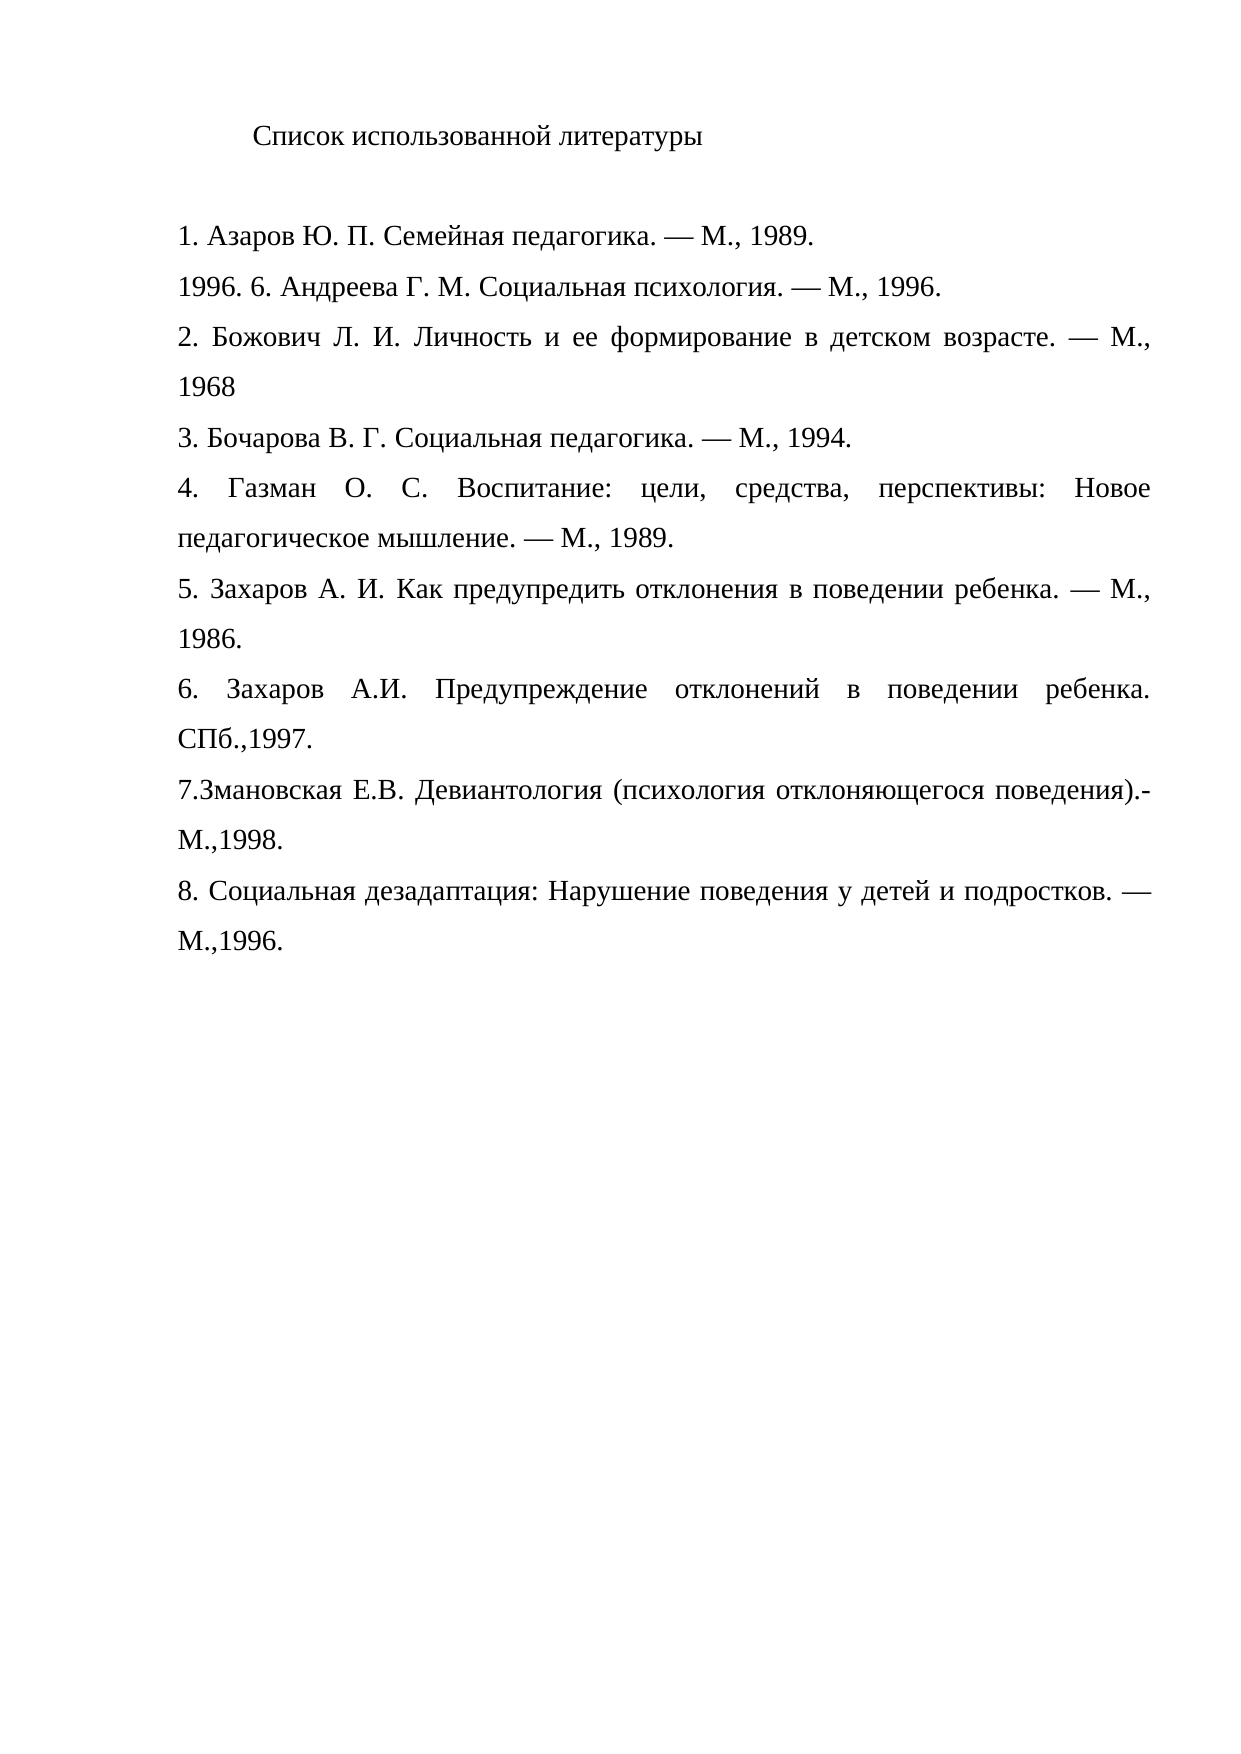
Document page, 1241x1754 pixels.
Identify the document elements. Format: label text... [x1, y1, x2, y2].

text Список использованной литературы [177, 118, 1152, 152]
text 7.Змановская Е.В. Девиантология (психология отклоняющегося поведения).- М.,1998. [177, 772, 1152, 856]
text 3. Бочарова В. Г. Социальная педагогика. — М., 1994. [177, 420, 1152, 453]
text 2. Божович Л. И. Личность и ее формирование в детском возрасте. — М., 1968 [177, 319, 1152, 403]
text 6. Захаров А.И. Предупреждение отклонений в поведении ребенка. СПб.,1997. [177, 672, 1152, 755]
text 4. Газман О. С. Воспитание: цели, средства, перспективы: Новое педагогическое мышление. — М., 1989. [177, 470, 1152, 554]
text 1996. 6. Андреева Г. М. Социальная психология. — М., 1996. [177, 269, 1152, 303]
text 1. Азаров Ю. П. Семейная педагогика. — М., 1989. [177, 219, 1152, 252]
text 8. Социальная дезадаптация: Нарушение поведения у детей и подростков. — М.,1996. [177, 873, 1152, 957]
text 5. Захаров А. И. Как предупредить отклонения в поведении ребенка. — М., 1986. [177, 571, 1152, 655]
